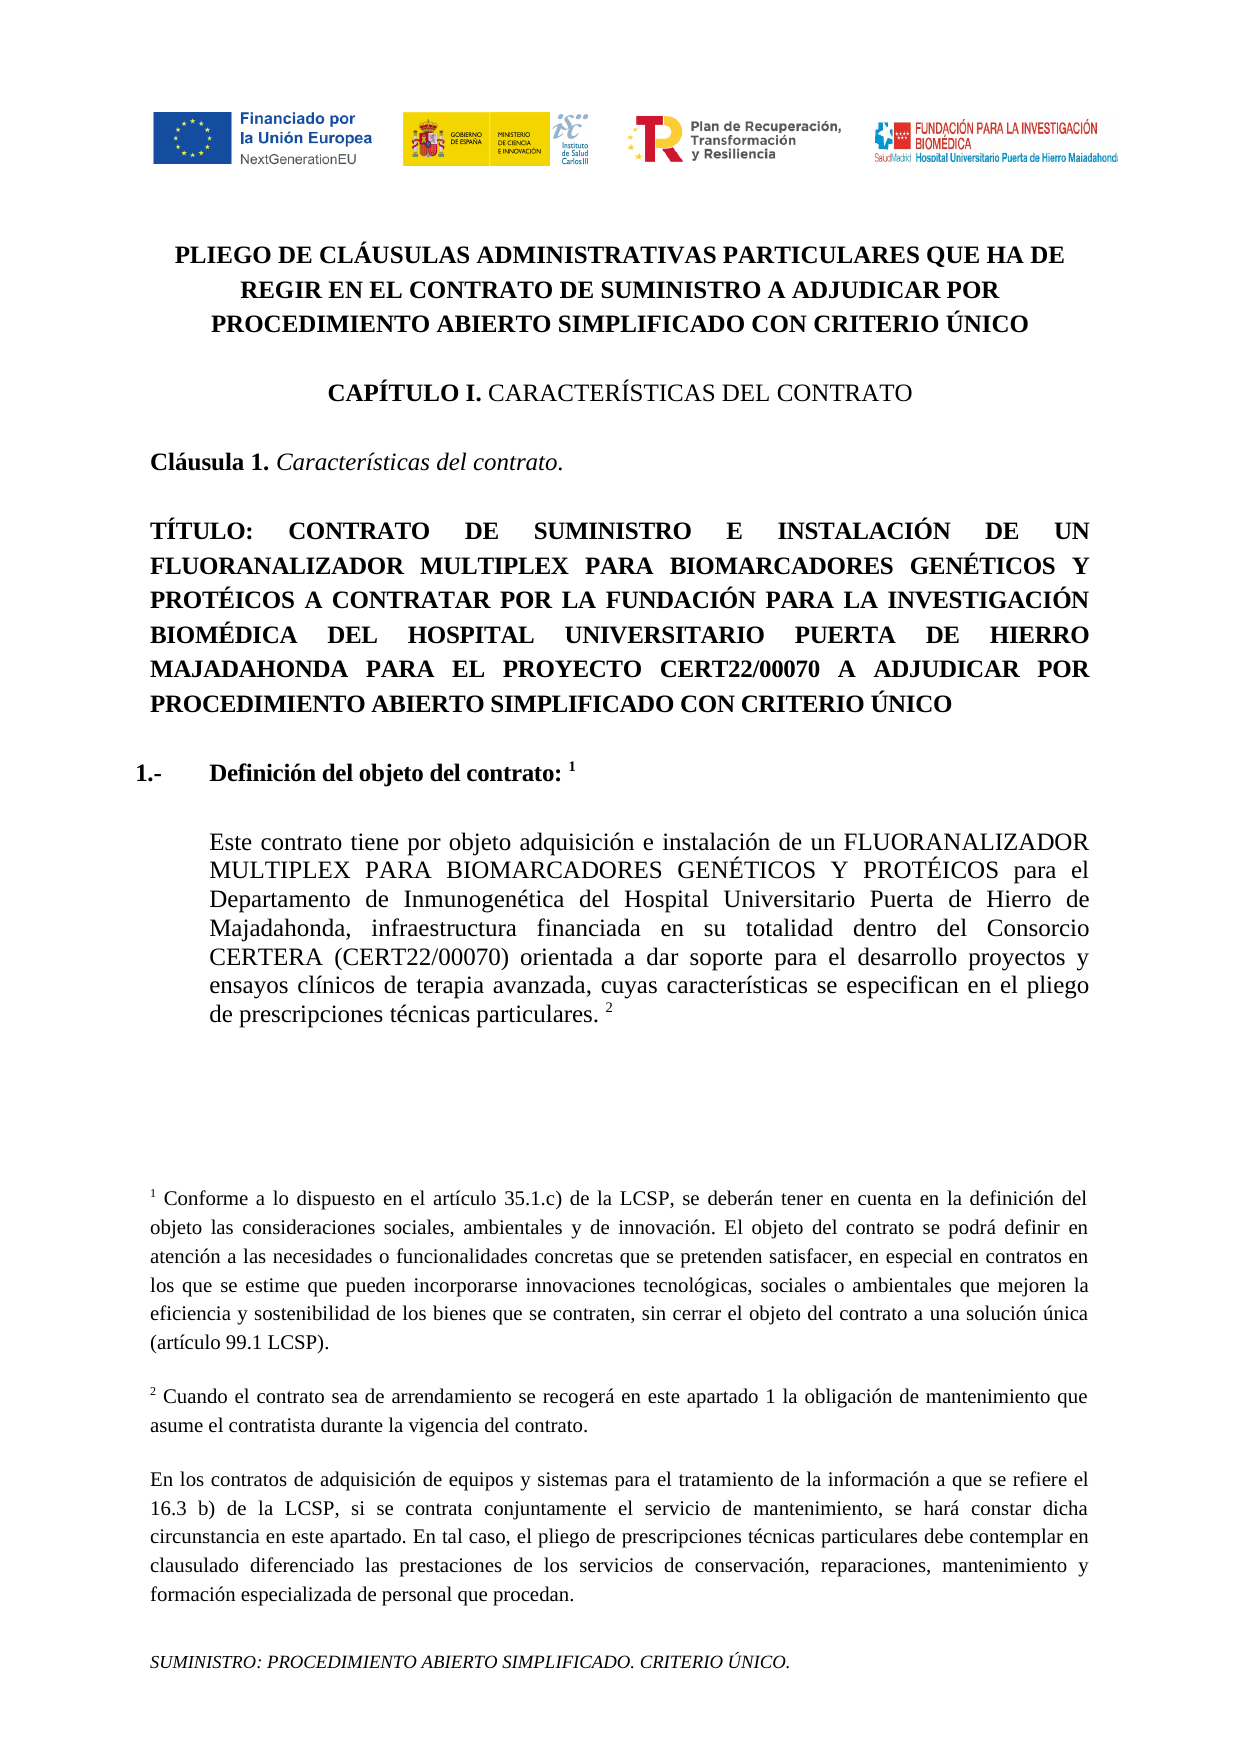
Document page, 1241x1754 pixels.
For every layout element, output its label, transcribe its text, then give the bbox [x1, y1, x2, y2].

text 1.- Definición del objeto del contrato: [135, 758, 1090, 787]
picture [403, 112, 593, 166]
text CAPÍTULO I. CARACTERÍSTICAS DEL CONTRATO [150, 378, 1090, 407]
picture [626, 109, 843, 166]
text TÍTULO: CONTRATO DE SUMINISTRO E INSTALACIÓN DE UN FLUORANALIZADOR MULTIPLEX PARA BIOMARCADORES GENÉTICOS Y PROTÉICOS A CONTRATAR POR LA FUNDACIÓN PARA LA INVESTIGACIÓN BIOMÉDICA DEL HOSPITAL UNIVERSITARIO PUERTA DE HIERRO MAJADAHONDA PARA EL PROYECTO CERT22/00070 A ADJUDICAR POR PROCEDIMIENTO ABIERTO SIMPLIFICADO CON CRITERIO ÚNICO [150, 516, 1090, 718]
text Este contrato tiene por objeto adquisición e instalación de un FLUORANALIZADOR MULTIPLEX PARA BIOMARCADORES GENÉTICOS Y PROTÉICOS para el Departamento de Inmunogenética del Hospital Universitario Puerta de Hierro de Majadahonda, infraestructura financiada en su totalidad dentro del Consorcio CERTERA (CERT22/00070) orientada a dar soporte para el desarrollo proyectos y ensayos clínicos de terapia avanzada, cuyas características se especifican en el pliego de prescripciones técnicas particulares. [209, 827, 1090, 1028]
text PLIEGO DE CLÁUSULAS ADMINISTRATIVAS PARTICULARES QUE HA DE REGIR EN EL CONTRATO DE SUMINISTRO A ADJUDICAR POR PROCEDIMIENTO ABIERTO SIMPLIFICADO CON CRITERIO ÚNICO [150, 241, 1090, 338]
picture [150, 109, 374, 166]
text Cláusula 1. Características del contrato. [150, 447, 1090, 476]
picture [873, 117, 1118, 162]
